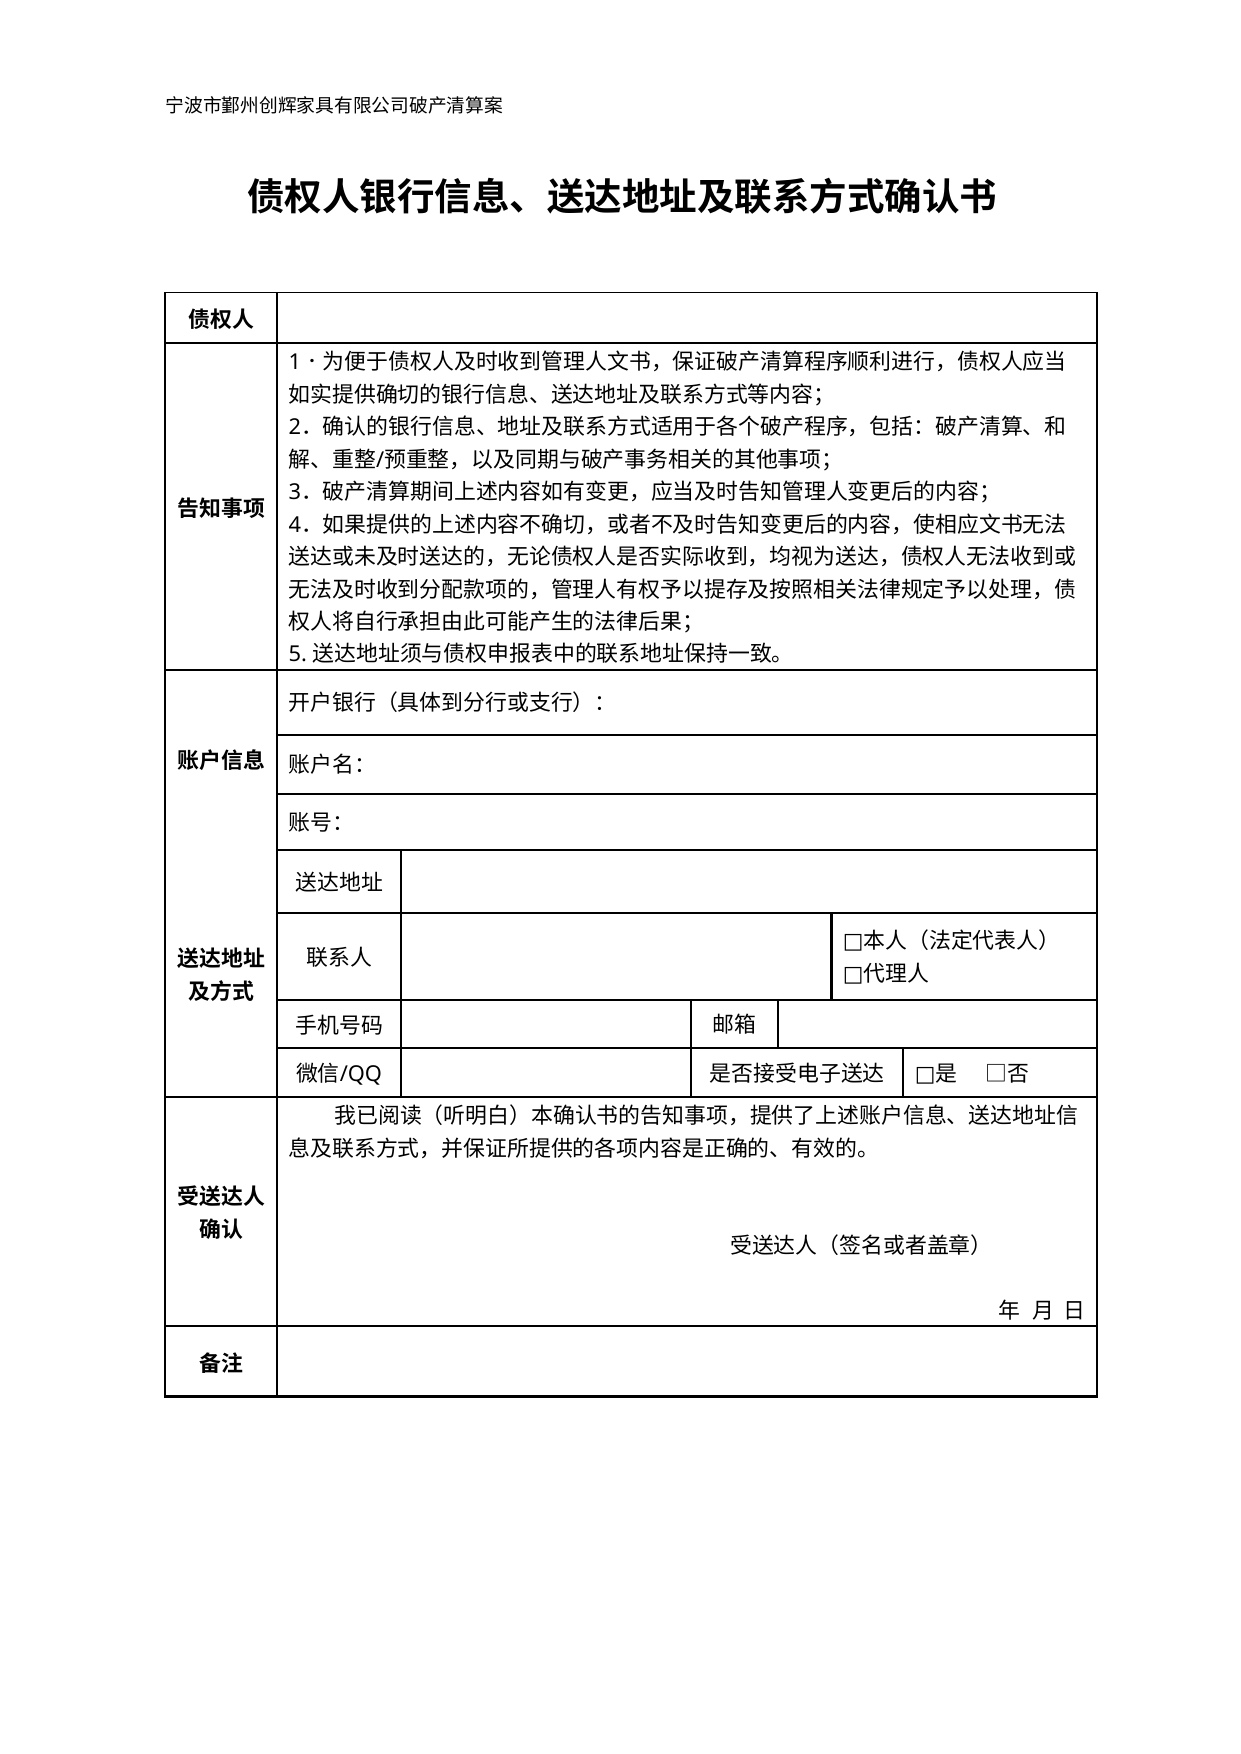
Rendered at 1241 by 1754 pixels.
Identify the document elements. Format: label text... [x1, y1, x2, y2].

text 债权人银行信息、送达地址及联系方式确认书 [165, 162, 1087, 227]
table_cell 账户信息 [166, 671, 276, 849]
table_cell 我已阅读（听明白）本确认书的告知事项，提供了上述账户信息、送达地址信息及联系方式，并保证所提供的各项内容是正确的、有效的。 受送达人（签名或者盖章） 年 月 日 [278, 1098, 1096, 1325]
table_cell 告知事项 [166, 344, 276, 669]
table_cell [402, 1001, 690, 1047]
table_cell [402, 914, 830, 999]
table_cell 微信/QQ [278, 1049, 400, 1096]
table_cell [278, 1327, 1096, 1395]
table_cell 受送达人 确认 [166, 1098, 276, 1325]
table_cell 手机号码 [278, 1001, 400, 1047]
table_cell 为便于债权人及时收到管理人文书，保证破产清算程序顺利进行，债权人应当如实提供确切的银行信息、送达地址及联系方式等内容； 2．确认的银行信息、地址及联系方式适用于各个破产程序，包括：破产清算、和解、重整/预重整，以及同期与破产事务相关的其他事项； 3．破产清算期间上述内容如有变更，应当及时告知管理人变更后的内容； 4．如果提供的上述内容不确切，或者不及时告知变更后的内容，使相应文书无法送达或未及时送达的，无论债权人是否实际收到，均视为送达，债权人无法收到或无法及时收到分配款项的，管理人有权予以提存及按照相关法律规定予以处理，债权人将自行承担由此可能产生的法律后果； 5. 送达地址须与债权申报表中的联系地址保持一致。 [278, 344, 1096, 669]
table_cell □本人（法定代表人） □代理人 [833, 914, 1096, 999]
table_header 债权人 [166, 293, 276, 342]
table_cell 开户银行（具体到分行或支行）： [278, 671, 1096, 733]
table_header [278, 293, 1096, 342]
table_cell 联系人 [278, 914, 400, 999]
table_cell □是 □否 [904, 1049, 1096, 1096]
table_cell 备注 [166, 1327, 276, 1395]
table_cell [402, 1049, 690, 1096]
table_cell 账号： [278, 795, 1096, 849]
table_cell 送达地址 及方式 [166, 849, 276, 1096]
table_cell 账户名： [278, 736, 1096, 792]
table_cell [402, 851, 1096, 912]
table_cell [779, 1001, 1096, 1047]
table_cell 送达地址 [278, 851, 400, 912]
table_cell 是否接受电子送达 [692, 1049, 902, 1096]
table_cell 邮箱 [692, 1001, 777, 1047]
